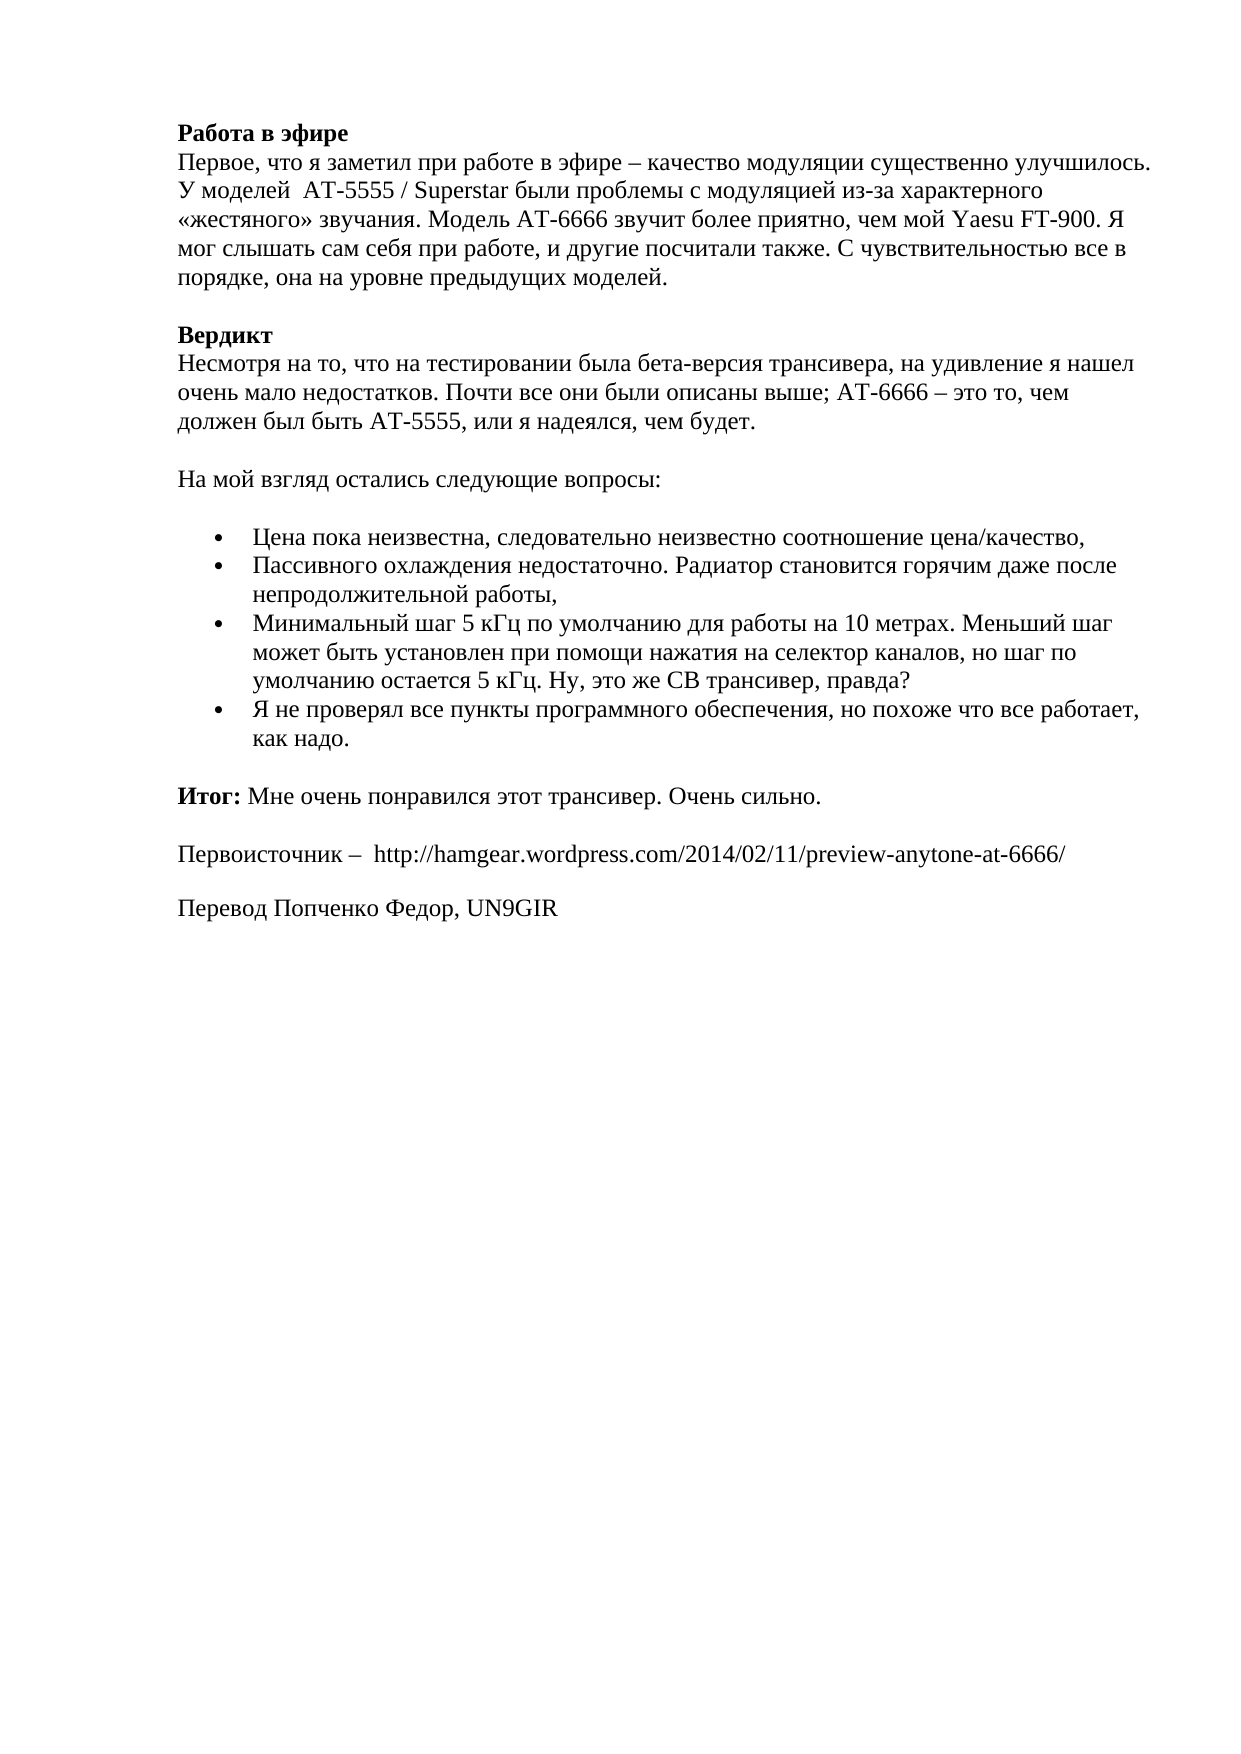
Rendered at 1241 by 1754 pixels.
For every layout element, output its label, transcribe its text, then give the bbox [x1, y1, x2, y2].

list Пассивного охлаждения недостаточно. Радиатор становится горячим даже после непродолжительной работы, [215, 551, 1152, 608]
text Вердикт Несмотря на то, что на тестировании была бета-версия трансивера, на удивление я нашел очень мало недостатков. Почти все они были описаны выше; AT-6666 – это то, чем должен был быть AT-5555, или я надеялся, чем будет. [177, 320, 1152, 435]
text Работа в эфире Первое, что я заметил при работе в эфире – качество модуляции существенно улучшилось. У моделей AT-5555 / Superstar были проблемы с модуляцией из-за характерного «жестяного» звучания. Модель АТ-6666 звучит более приятно, чем мой Yaesu FT-900. Я мог слышать сам себя при работе, и другие посчитали также. С чувствительностью все в порядке, она на уровне предыдущих моделей. [177, 118, 1152, 291]
text Итог: Мне очень понравился этот трансивер. Очень сильно. [177, 781, 1152, 810]
text Первоисточник – http://hamgear.wordpress.com/2014/02/11/preview-anytone-at-6666/ [177, 839, 1152, 868]
text На мой взгляд остались следующие вопросы: [177, 464, 1152, 493]
list Цена пока неизвестна, следовательно неизвестно соотношение цена/качество, [215, 522, 1152, 551]
list Минимальный шаг 5 кГц по умолчанию для работы на 10 метрах. Меньший шаг может быть установлен при помощи нажатия на селектор каналов, но шаг по умолчанию остается 5 кГц. Ну, это же СВ трансивер, правда? [215, 608, 1152, 694]
text Перевод Попченко Федор, UN9GIR [177, 893, 1152, 922]
list Я не проверял все пункты программного обеспечения, но похоже что все работает, как надо. [215, 694, 1152, 752]
